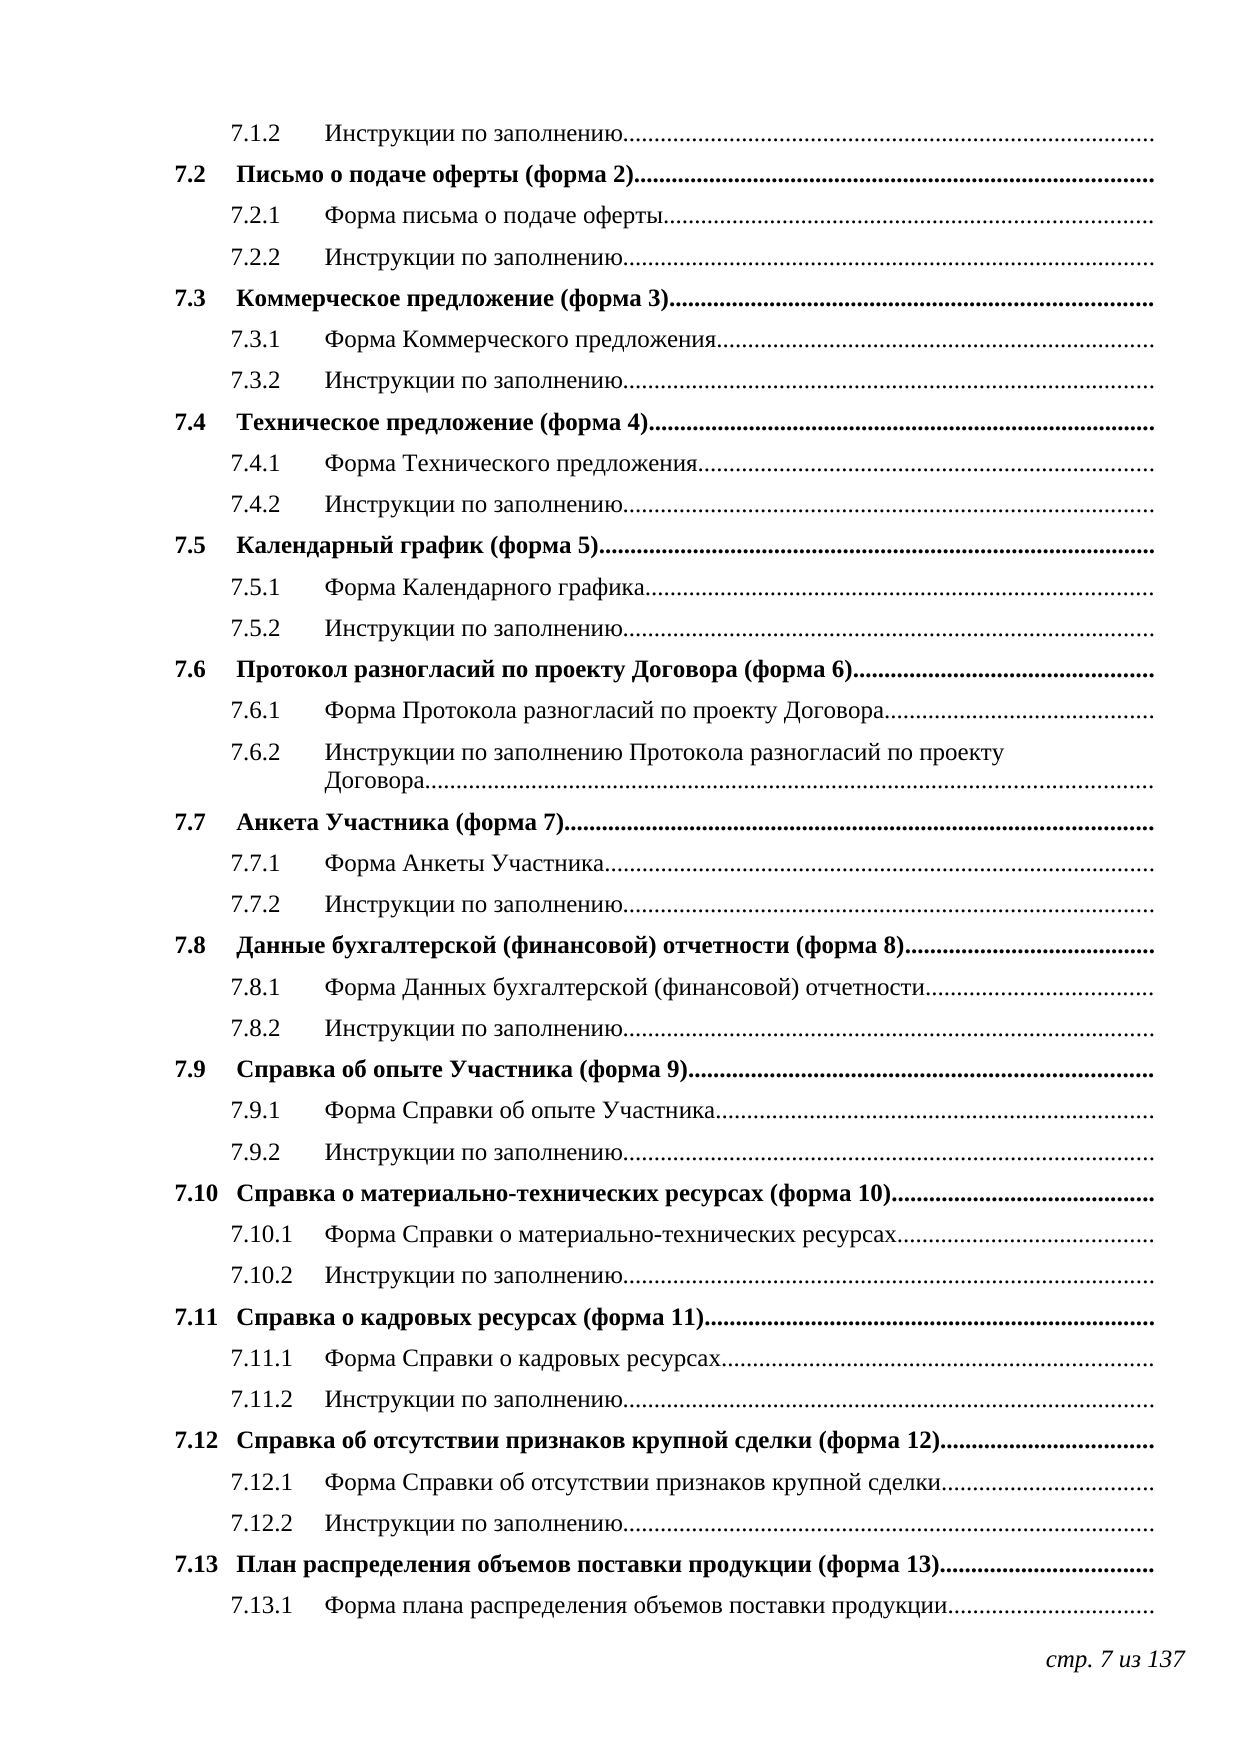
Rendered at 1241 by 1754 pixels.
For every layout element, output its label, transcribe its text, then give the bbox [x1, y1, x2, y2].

text 7.11 Справка о кадровых ресурсах (форма 11) 92 [174, 1302, 1093, 1331]
text 7.4 Техническое предложение (форма 4) 73 [174, 407, 1093, 436]
text 7.7.2 Инструкции по заполнению 81 [230, 889, 1063, 918]
text 7.9 Справка об опыте Участника (форма 9) 86 [174, 1054, 1093, 1083]
text 7.12.2 Инструкции по заполнению 96 [230, 1508, 1063, 1537]
text 7.3.1 Форма Коммерческого предложения 70 [230, 324, 1063, 353]
text 7.10.2 Инструкции по заполнению 91 [230, 1261, 1063, 1289]
text 7.2.1 Форма письма о подаче оферты 65 [230, 201, 1063, 229]
text 7.5 Календарный график (форма 5) 75 [174, 531, 1093, 559]
text 7.13.1 Форма плана распределения объемов поставки продукции 97 [230, 1591, 1063, 1619]
text 7.9.1 Форма Справки об опыте Участника 86 [230, 1096, 1063, 1124]
text 7.11.2 Инструкции по заполнению 94 [230, 1384, 1063, 1413]
text 7.4.1 Форма Технического предложения 73 [230, 448, 1063, 477]
text 7.2 Письмо о подаче оферты (форма 2) 65 [174, 159, 1093, 188]
text 7.3.2 Инструкции по заполнению 72 [230, 366, 1063, 394]
text 7.6.2 Инструкции по заполнению Протокола разногласий по проекту Договора 78 [230, 737, 1063, 794]
text 7.6 Протокол разногласий по проекту Договора (форма 6) 77 [174, 654, 1093, 683]
text 7.8.1 Форма Данных бухгалтерской (финансовой) отчетности 82 [230, 972, 1063, 1001]
text 7.5.1 Форма Календарного графика 75 [230, 572, 1063, 601]
text 7.2.2 Инструкции по заполнению 69 [230, 242, 1063, 271]
text 7.3 Коммерческое предложение (форма 3) 65 [174, 283, 1093, 312]
text 7.9.2 Инструкции по заполнению 89 [230, 1137, 1063, 1166]
text 7.10.1 Форма Справки о материально-технических ресурсах 90 [230, 1219, 1063, 1248]
text 7.7 Анкета Участника (форма 7) 79 [174, 807, 1093, 836]
text 7.4.2 Инструкции по заполнению 74 [230, 489, 1063, 518]
text 7.1.2 Инструкции по заполнению 64 [230, 118, 1063, 147]
text 7.12.1 Форма Справки об отсутствии признаков крупной сделки 95 [230, 1467, 1063, 1496]
text 7.7.1 Форма Анкеты Участника 79 [230, 848, 1063, 877]
text 7.5.2 Инструкции по заполнению 76 [230, 613, 1063, 642]
text 7.11.1 Форма Справки о кадровых ресурсах 92 [230, 1343, 1063, 1372]
text 7.13 План распределения объемов поставки продукции (форма 13) 97 [174, 1549, 1093, 1578]
text 7.8 Данные бухгалтерской (финансовой) отчетности (форма 8) 82 [174, 931, 1093, 959]
text 7.12 Справка об отсутствии признаков крупной сделки (форма 12) 95 [174, 1426, 1093, 1454]
text 7.8.2 Инструкции по заполнению 85 [230, 1013, 1063, 1042]
text 7.10 Справка о материально-технических ресурсах (форма 10) 90 [174, 1178, 1093, 1207]
text 7.6.1 Форма Протокола разногласий по проекту Договора 77 [230, 696, 1063, 724]
